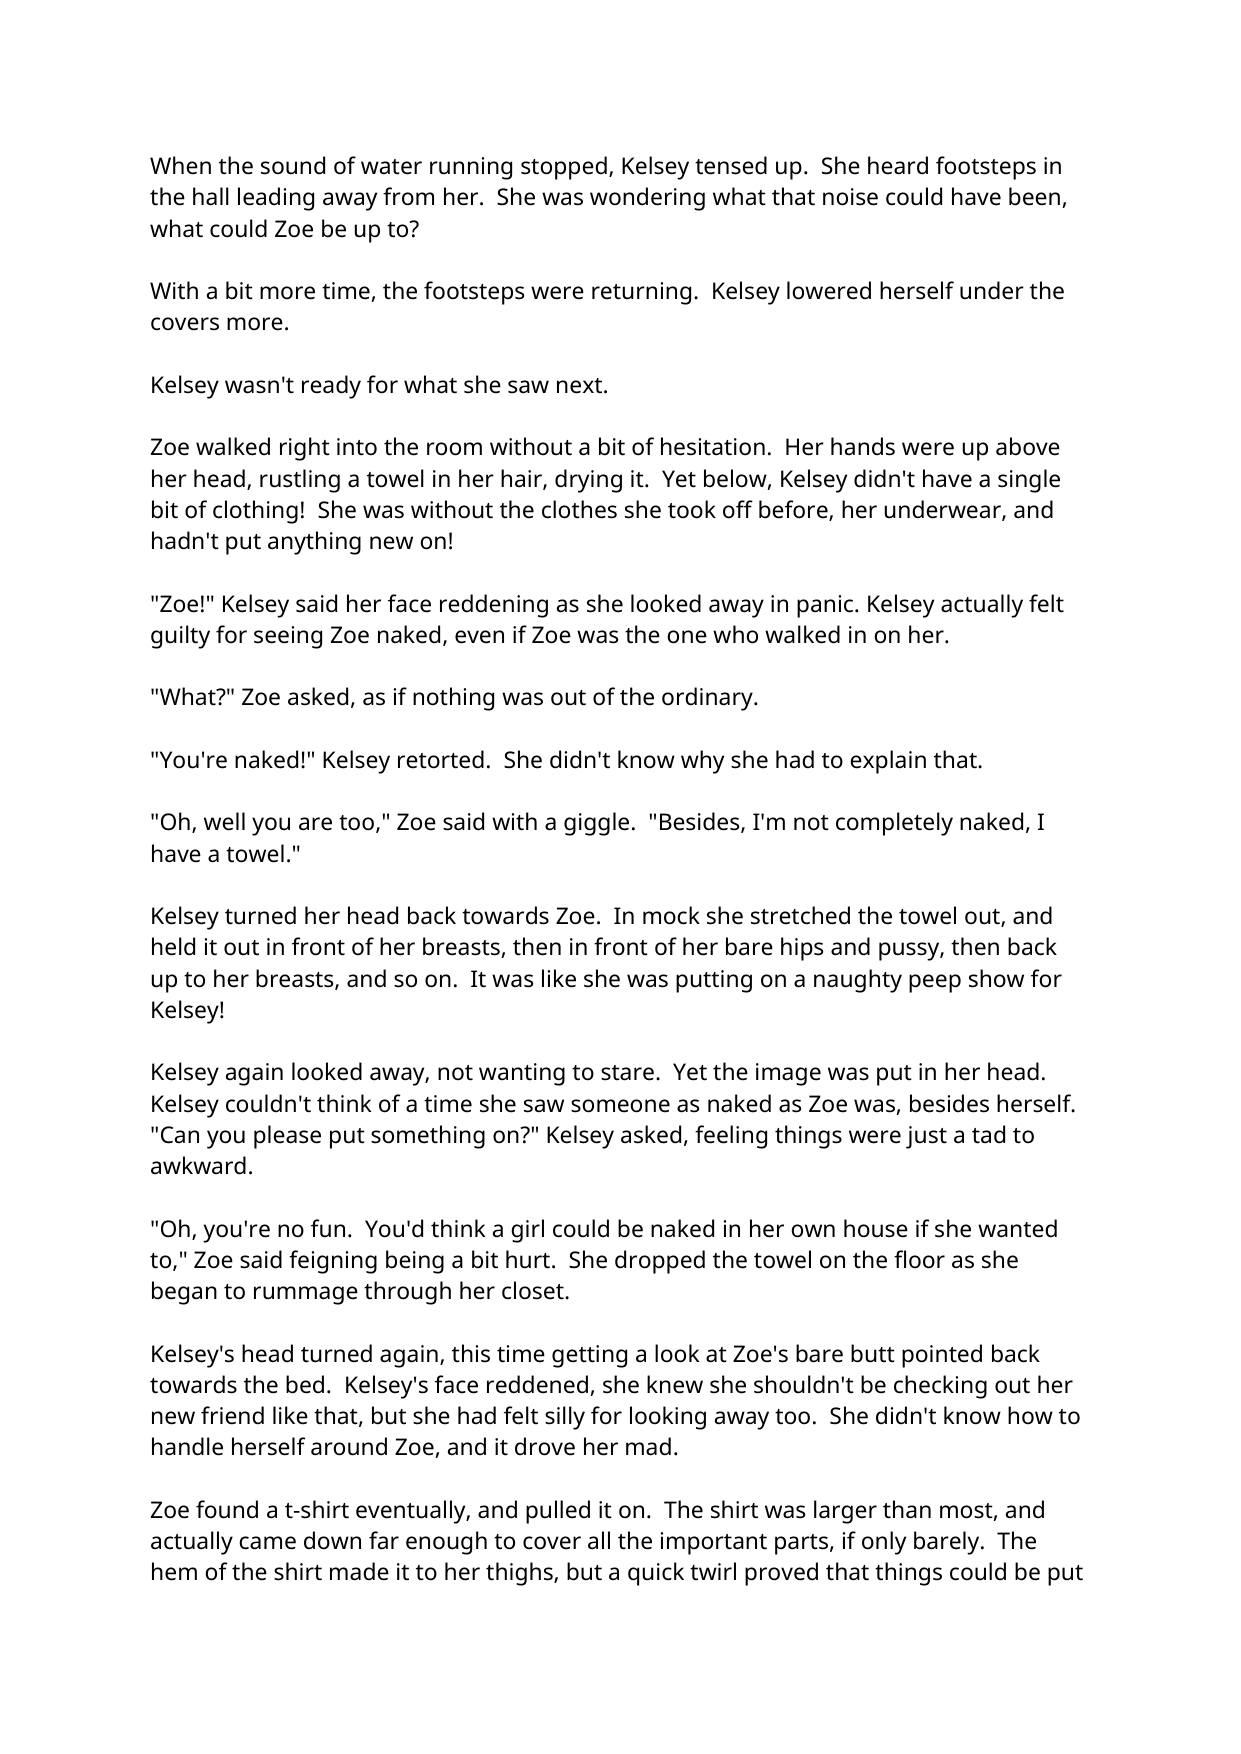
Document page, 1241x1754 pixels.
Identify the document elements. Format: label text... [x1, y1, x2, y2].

text Kelsey turned her head back towards Zoe. In mock she stretched the towel out, and held it out in front of her breasts, then in front of her bare hips and pussy, then back up to her breasts, and so on. It was like she was putting on a naughty peep show for Kelsey! [150, 900, 1090, 1025]
text Zoe walked right into the room without a bit of hesitation. Her hands were up above her head, rustling a towel in her hair, drying it. Yet below, Kelsey didn't have a single bit of clothing! She was without the clothes she took off before, her underwear, and hadn't put anything new on! [150, 431, 1090, 556]
text "What?" Zoe asked, as if nothing was out of the ordinary. [150, 681, 1090, 712]
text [150, 1494, 1090, 1587]
text Kelsey's head turned again, this time getting a look at Zoe's bare butt pointed back towards the bed. Kelsey's face reddened, she knew she shouldn't be checking out her new friend like that, but she had felt silly for looking away too. She didn't know how to handle herself around Zoe, and it drove her mad. [150, 1337, 1090, 1462]
text Kelsey again looked away, not wanting to stare. Yet the image was put in her head. Kelsey couldn't think of a time she saw someone as naked as Zoe was, besides herself. "Can you please put something on?" Kelsey asked, feeling things were just a tad to awkward. [150, 1056, 1090, 1181]
text With a bit more time, the footsteps were returning. Kelsey lowered herself under the covers more. [150, 275, 1090, 337]
text "Zoe!" Kelsey said her face reddening as she looked away in panic. Kelsey actually felt guilty for seeing Zoe naked, even if Zoe was the one who walked in on her. [150, 587, 1090, 650]
text "Oh, well you are too," Zoe said with a giggle. "Besides, I'm not completely naked, I have a towel." [150, 806, 1090, 869]
text When the sound of water running stopped, Kelsey tensed up. She heard footsteps in the hall leading away from her. She was wondering what that noise could have been, what could Zoe be up to? [150, 150, 1090, 244]
text "You're naked!" Kelsey retorted. She didn't know why she had to explain that. [150, 744, 1090, 775]
text Kelsey wasn't ready for what she saw next. [150, 369, 1090, 400]
text "Oh, you're no fun. You'd think a girl could be naked in her own house if she wanted to," Zoe said feigning being a bit hurt. She dropped the towel on the floor as she began to rummage through her closet. [150, 1212, 1090, 1306]
